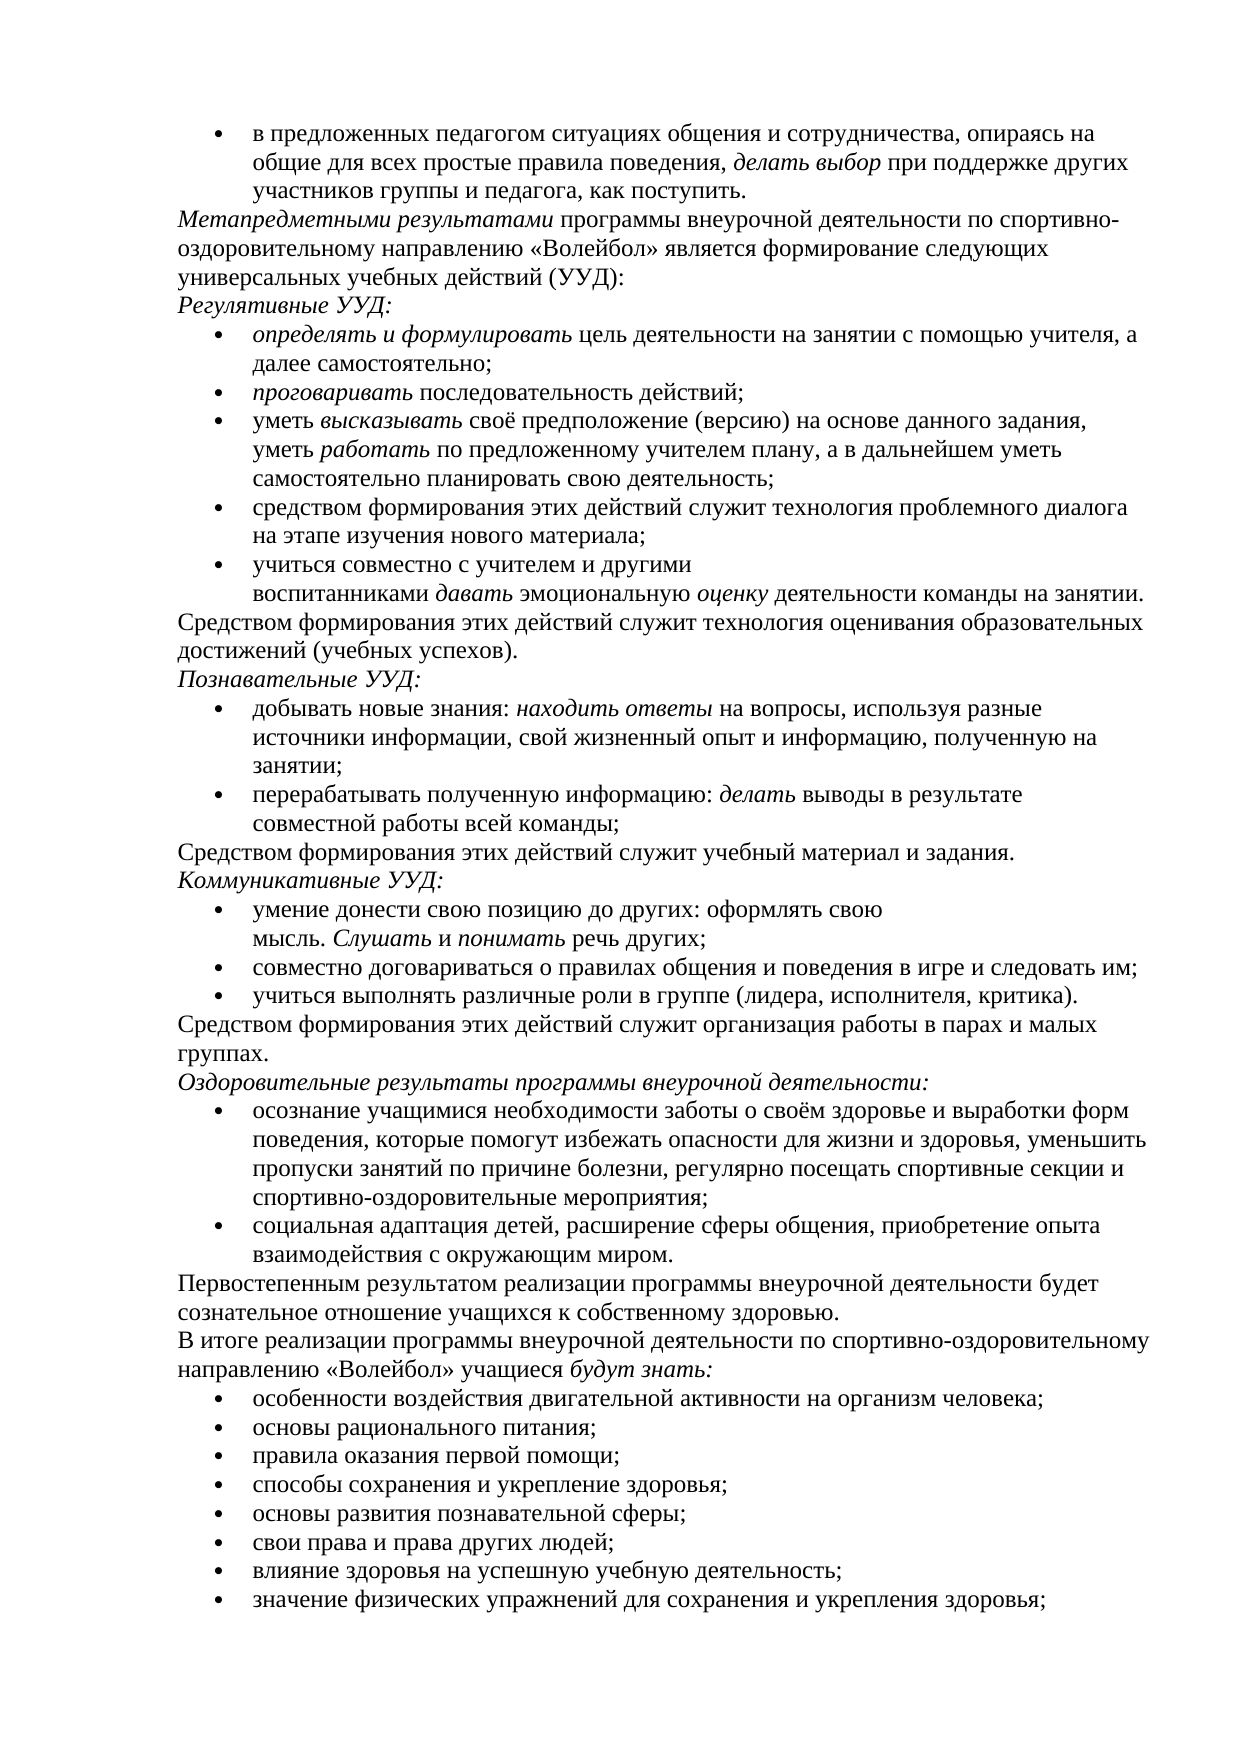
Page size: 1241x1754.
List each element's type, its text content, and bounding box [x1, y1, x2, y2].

list добывать новые знания: находить ответы на вопросы, используя разные источники информации, свой жизненный опыт и информацию, полученную на занятии; [215, 693, 1152, 779]
list определять и формулировать цель деятельности на занятии с помощью учителя, а далее самостоятельно; [215, 319, 1152, 377]
text Средством формирования этих действий служит организация работы в парах и малых группах. [177, 1009, 1152, 1067]
list уметь высказывать своё предположение (версию) на основе данного задания, уметь работать по предложенному учителем плану, а в дальнейшем уметь самостоятельно планировать свою деятельность; [215, 406, 1152, 492]
text Познавательные УУД: [177, 664, 1152, 693]
list значение физических упражнений для сохранения и укрепления здоровья; [215, 1584, 1152, 1613]
text В итоге реализации программы внеурочной деятельности по спортивно-оздоровительному направлению «Волейбол» учащиеся будут знать: [177, 1326, 1152, 1383]
text Оздоровительные результаты программы внеурочной деятельности: [177, 1067, 1152, 1096]
text Коммуникативные УУД: [177, 866, 1152, 894]
list свои права и права других людей; [215, 1527, 1152, 1556]
list правила оказания первой помощи; [215, 1441, 1152, 1469]
list учиться выполнять различные роли в группе (лидера, исполнителя, критика). [215, 981, 1152, 1009]
list проговаривать последовательность действий; [215, 377, 1152, 406]
list влияние здоровья на успешную учебную деятельность; [215, 1556, 1152, 1584]
text Регулятивные УУД: [177, 291, 1152, 319]
list осознание учащимися необходимости заботы о своём здоровье и выработки форм поведения, которые помогут избежать опасности для жизни и здоровья, уменьшить пропуски занятий по причине болезни, регулярно посещать спортивные секции и спортивно-оздоровительные мероприятия; [215, 1096, 1152, 1211]
text Метапредметными результатами программы внеурочной деятельности по спортивно-оздоровительному направлению «Волейбол» является формирование следующих универсальных учебных действий (УУД): [177, 204, 1152, 291]
list социальная адаптация детей, расширение сферы общения, приобретение опыта взаимодействия с окружающим миром. [215, 1211, 1152, 1268]
list основы развития познавательной сферы; [215, 1498, 1152, 1527]
list в предложенных педагогом ситуациях общения и сотрудничества, опираясь на общие для всех простые правила поведения, делать выбор при поддержке других участников группы и педагога, как поступить. [215, 118, 1152, 204]
list особенности воздействия двигательной активности на организм человека; [215, 1383, 1152, 1412]
text Средством формирования этих действий служит технология оценивания образовательных достижений (учебных успехов). [177, 607, 1152, 664]
list умение донести свою позицию до других: оформлять свою мысль. Слушать и понимать речь других; [215, 894, 1152, 952]
list средством формирования этих действий служит технология проблемного диалога на этапе изучения нового материала; [215, 492, 1152, 549]
text Первостепенным результатом реализации программы внеурочной деятельности будет сознательное отношение учащихся к собственному здоровью. [177, 1268, 1152, 1326]
list основы рационального питания; [215, 1412, 1152, 1441]
text Средством формирования этих действий служит учебный материал и задания. [177, 837, 1152, 866]
list учиться совместно с учителем и другими воспитанниками давать эмоциональную оценку деятельности команды на занятии. [215, 549, 1152, 607]
list перерабатывать полученную информацию: делать выводы в результате совместной работы всей команды; [215, 779, 1152, 837]
list способы сохранения и укрепление здоровья; [215, 1469, 1152, 1498]
list совместно договариваться о правилах общения и поведения в игре и следовать им; [215, 952, 1152, 981]
